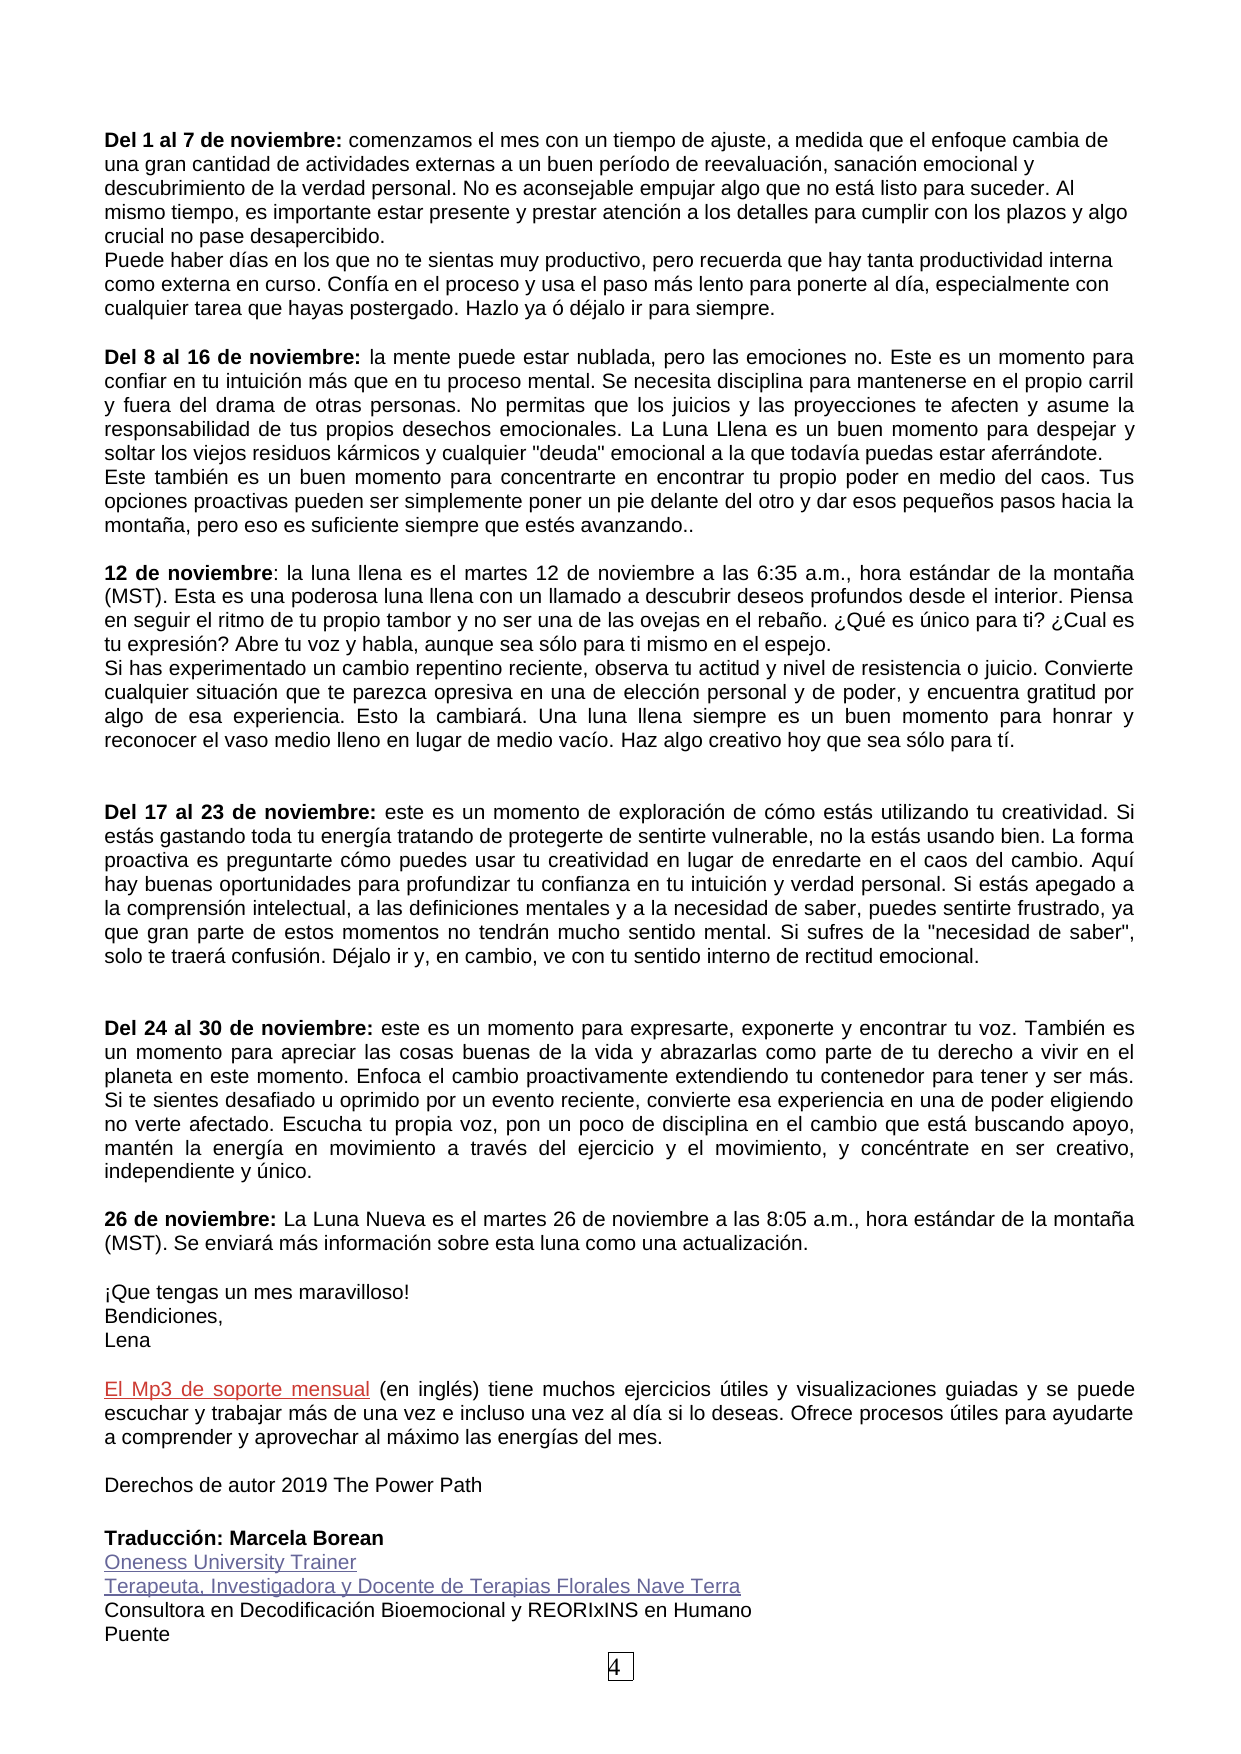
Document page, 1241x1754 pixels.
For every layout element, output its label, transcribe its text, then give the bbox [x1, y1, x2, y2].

text Del 8 al 16 de noviembre: la mente puede estar nublada, pero las emociones no. Este es un momento para confiar en tu intuición más que en tu proceso mental. Se necesita disciplina para mantenerse en el propio carril y fuera del drama de otras personas. No permitas que los juicios y las proyecciones te afecten y asume la responsabilidad de tus propios desechos emocionales. La Luna Llena es un buen momento para despejar y soltar los viejos residuos kármicos y cualquier "deuda" emocional a la que todavía puedas estar aferrándote. [104, 345, 1136, 464]
text Derechos de autor 2019 The Power Path [104, 1449, 1136, 1526]
text 26 de noviembre: La Luna Nueva es el martes 26 de noviembre a las 8:05 a.m., hora estándar de la montaña (MST). Se enviará más información sobre esta luna como una actualización. [104, 1207, 1136, 1255]
text Del 24 al 30 de noviembre: este es un momento para expresarte, exponerte y encontrar tu voz. También es un momento para apreciar las cosas buenas de la vida y abrazarlas como parte de tu derecho a vivir en el planeta en este momento. Enfoca el cambio proactivamente extendiendo tu contenedor para tener y ser más. Si te sientes desafiado u oprimido por un evento reciente, convierte esa experiencia en una de poder eligiendo no verte afectado. Escucha tu propia voz, pon un poco de disciplina en el cambio que está buscando apoyo, mantén la energía en movimiento a través del ejercicio y el movimiento, y concéntrate en ser creativo, independiente y único. [104, 1016, 1136, 1183]
text Si has experimentado un cambio repentino reciente, observa tu actitud y nivel de resistencia o juicio. Convierte cualquier situación que te parezca opresiva en una de elección personal y de poder, y encuentra gratitud por algo de esa experiencia. Esto la cambiará. Una luna llena siempre es un buen momento para honrar y reconocer el vaso medio lleno en lugar de medio vacío. Haz algo creativo hoy que sea sólo para tí. [104, 656, 1136, 752]
text Del 17 al 23 de noviembre: este es un momento de exploración de cómo estás utilizando tu creatividad. Si estás gastando toda tu energía tratando de protegerte de sentirte vulnerable, no la estás usando bien. La forma proactiva es preguntarte cómo puedes usar tu creatividad en lugar de enredarte en el caos del cambio. Aquí hay buenas oportunidades para profundizar tu confianza en tu intuición y verdad personal. Si estás apegado a la comprensión intelectual, a las definiciones mentales y a la necesidad de saber, puedes sentirte frustrado, ya que gran parte de estos momentos no tendrán mucho sentido mental. Si sufres de la "necesidad de saber", solo te traerá confusión. Déjalo ir y, en cambio, ve con tu sentido interno de rectitud emocional. [104, 800, 1136, 968]
text 12 de noviembre: la luna llena es el martes 12 de noviembre a las 6:35 a.m., hora estándar de la montaña (MST). Esta es una poderosa luna llena con un llamado a descubrir deseos profundos desde el interior. Piensa en seguir el ritmo de tu propio tambor y no ser una de las ovejas en el rebaño. ¿Qué es único para ti? ¿Cual es tu expresión? Abre tu voz y habla, aunque sea sólo para ti mismo en el espejo. [104, 560, 1136, 656]
text Del 1 al 7 de noviembre: comenzamos el mes con un tiempo de ajuste, a medida que el enfoque cambia de una gran cantidad de actividades externas a un buen período de reevaluación, sanación emocional y descubrimiento de la verdad personal. No es aconsejable empujar algo que no está listo para suceder. Al mismo tiempo, es importante estar presente y prestar atención a los detalles para cumplir con los plazos y algo crucial no pase desapercibido. Puede haber días en los que no te sientas muy productivo, pero recuerda que hay tanta productividad interna como externa en curso. Confía en el proceso y usa el paso más lento para ponerte al día, especialmente con cualquier tarea que hayas postergado. Hazlo ya ó déjalo ir para siempre. [104, 104, 1136, 320]
text El Mp3 de soporte mensual (en inglés) tiene muchos ejercicios útiles y visualizaciones guiadas y se puede escuchar y trabajar más de una vez e incluso una vez al día si lo deseas. Ofrece procesos útiles para ayudarte a comprender y aprovechar al máximo las energías del mes. [104, 1377, 1136, 1449]
text Este también es un buen momento para concentrarte en encontrar tu propio poder en medio del caos. Tus opciones proactivas pueden ser simplemente poner un pie delante del otro y dar esos pequeños pasos hacia la montaña, pero eso es suficiente siempre que estés avanzando.. [104, 464, 1136, 536]
text ¡Que tengas un mes maravilloso! Bendiciones, Lena [104, 1280, 1136, 1352]
text Traducción: Marcela Borean Oneness University Trainer Terapeuta, Investigadora y Docente de Terapias Florales Nave Terra Consultora en Decodificación Bioemocional y REORIxINS en Humano Puente [104, 1526, 1136, 1645]
